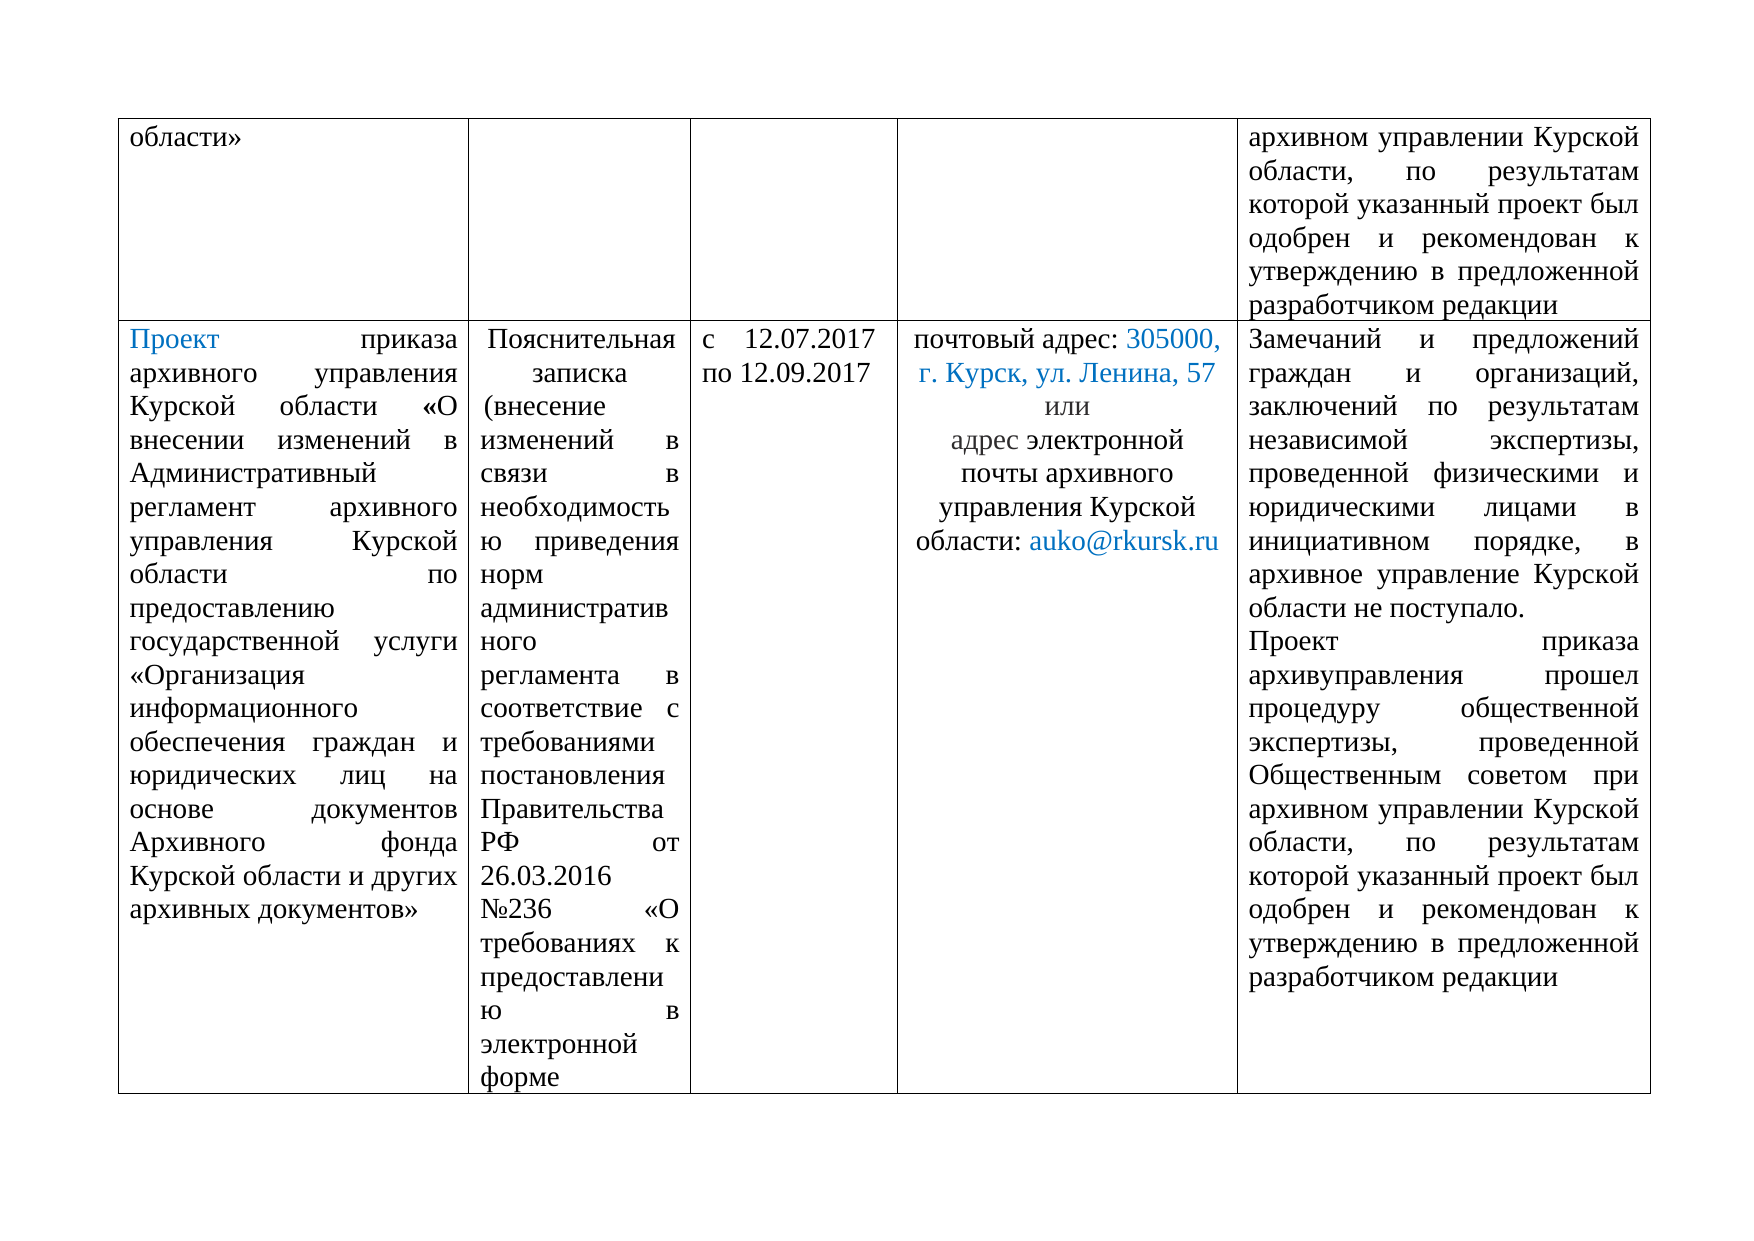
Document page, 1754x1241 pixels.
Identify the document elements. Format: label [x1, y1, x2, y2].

table_cell [898, 119, 1237, 320]
table_cell [691, 119, 897, 320]
table_cell [469, 321, 690, 1093]
table_cell [691, 321, 897, 1093]
table_cell [119, 119, 468, 320]
table_cell [119, 321, 468, 1093]
table_cell [469, 119, 690, 320]
table_cell [1238, 321, 1650, 1093]
table_cell [898, 321, 1237, 1093]
table_cell [1238, 119, 1650, 320]
